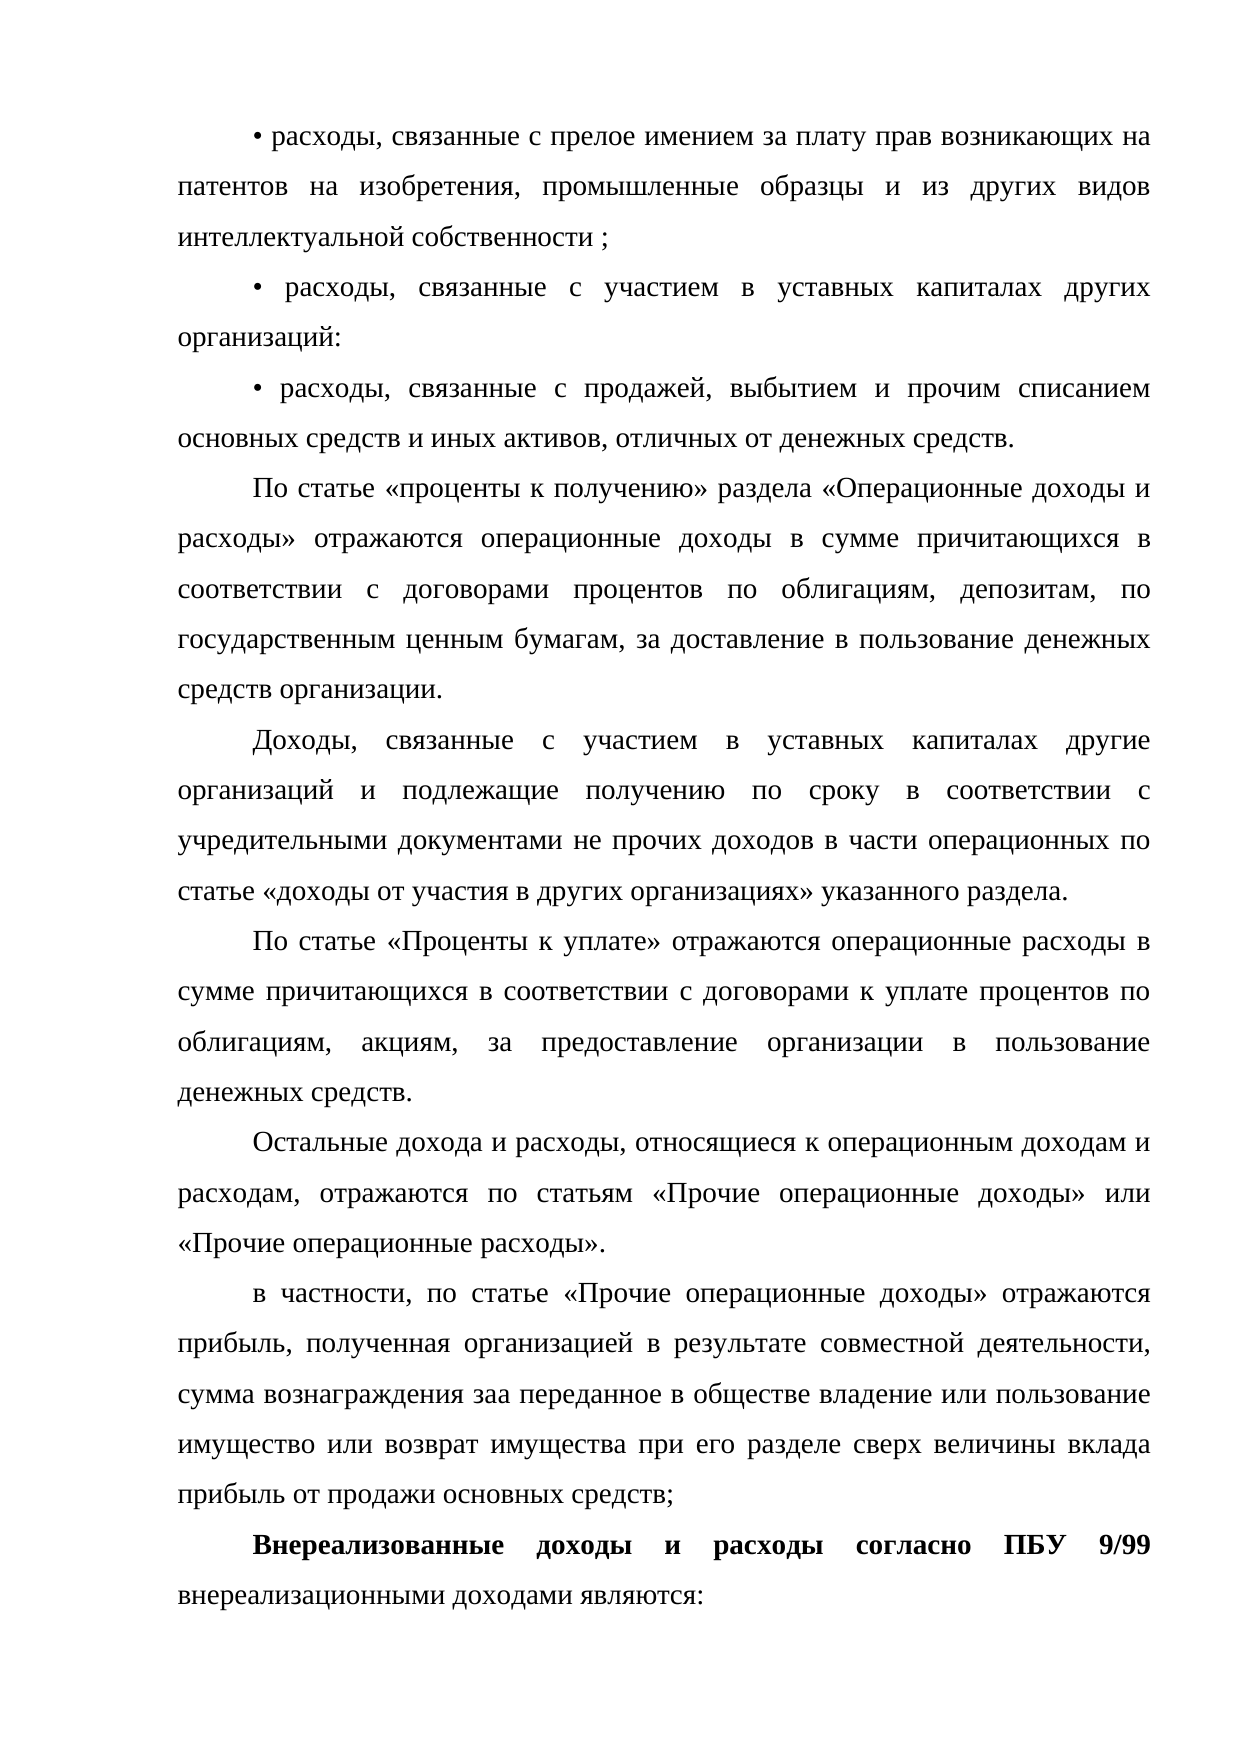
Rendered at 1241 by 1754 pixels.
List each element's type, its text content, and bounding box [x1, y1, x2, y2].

text Внереализованные доходы и расходы согласно ПБУ 9/99 внереализационными доходами являются: [177, 1527, 1152, 1611]
text • расходы, связанные с участием в уставных капиталах других организаций: [177, 269, 1152, 353]
text Доходы, связанные с участием в уставных капиталах другие организаций и подлежащие получению по сроку в соответствии с учредительными документами не прочих доходов в части операционных по статье «доходы от участия в других организациях» указанного раздела. [177, 722, 1152, 906]
text По статье «проценты к получению» раздела «Операционные доходы и расходы» отражаются операционные доходы в сумме причитающихся в соответствии с договорами процентов по облигациям, депозитам, по государственным ценным бумагам, за доставление в пользование денежных средств организации. [177, 470, 1152, 705]
text • расходы, связанные с продажей, выбытием и прочим списанием основных средств и иных активов, отличных от денежных средств. [177, 370, 1152, 453]
text По статье «Проценты к уплате» отражаются операционные расходы в сумме причитающихся в соответствии с договорами к уплате процентов по облигациям, акциям, за предоставление организации в пользование денежных средств. [177, 923, 1152, 1108]
text Остальные дохода и расходы, относящиеся к операционным доходам и расходам, отражаются по статьям «Прочие операционные доходы» или «Прочие операционные расходы». [177, 1124, 1152, 1258]
text • расходы, связанные с прелое имением за плату прав возникающих на патентов на изобретения, промышленные образцы и из других видов интеллектуальной собственности ; [177, 118, 1152, 252]
text в частности, по статье «Прочие операционные доходы» отражаются прибыль, полученная организацией в результате совместной деятельности, сумма вознаграждения заa переданное в обществе владение или пользование имущество или возврат имущества при его разделе сверх величины вклада прибыль от продажи основных средств; [177, 1275, 1152, 1510]
